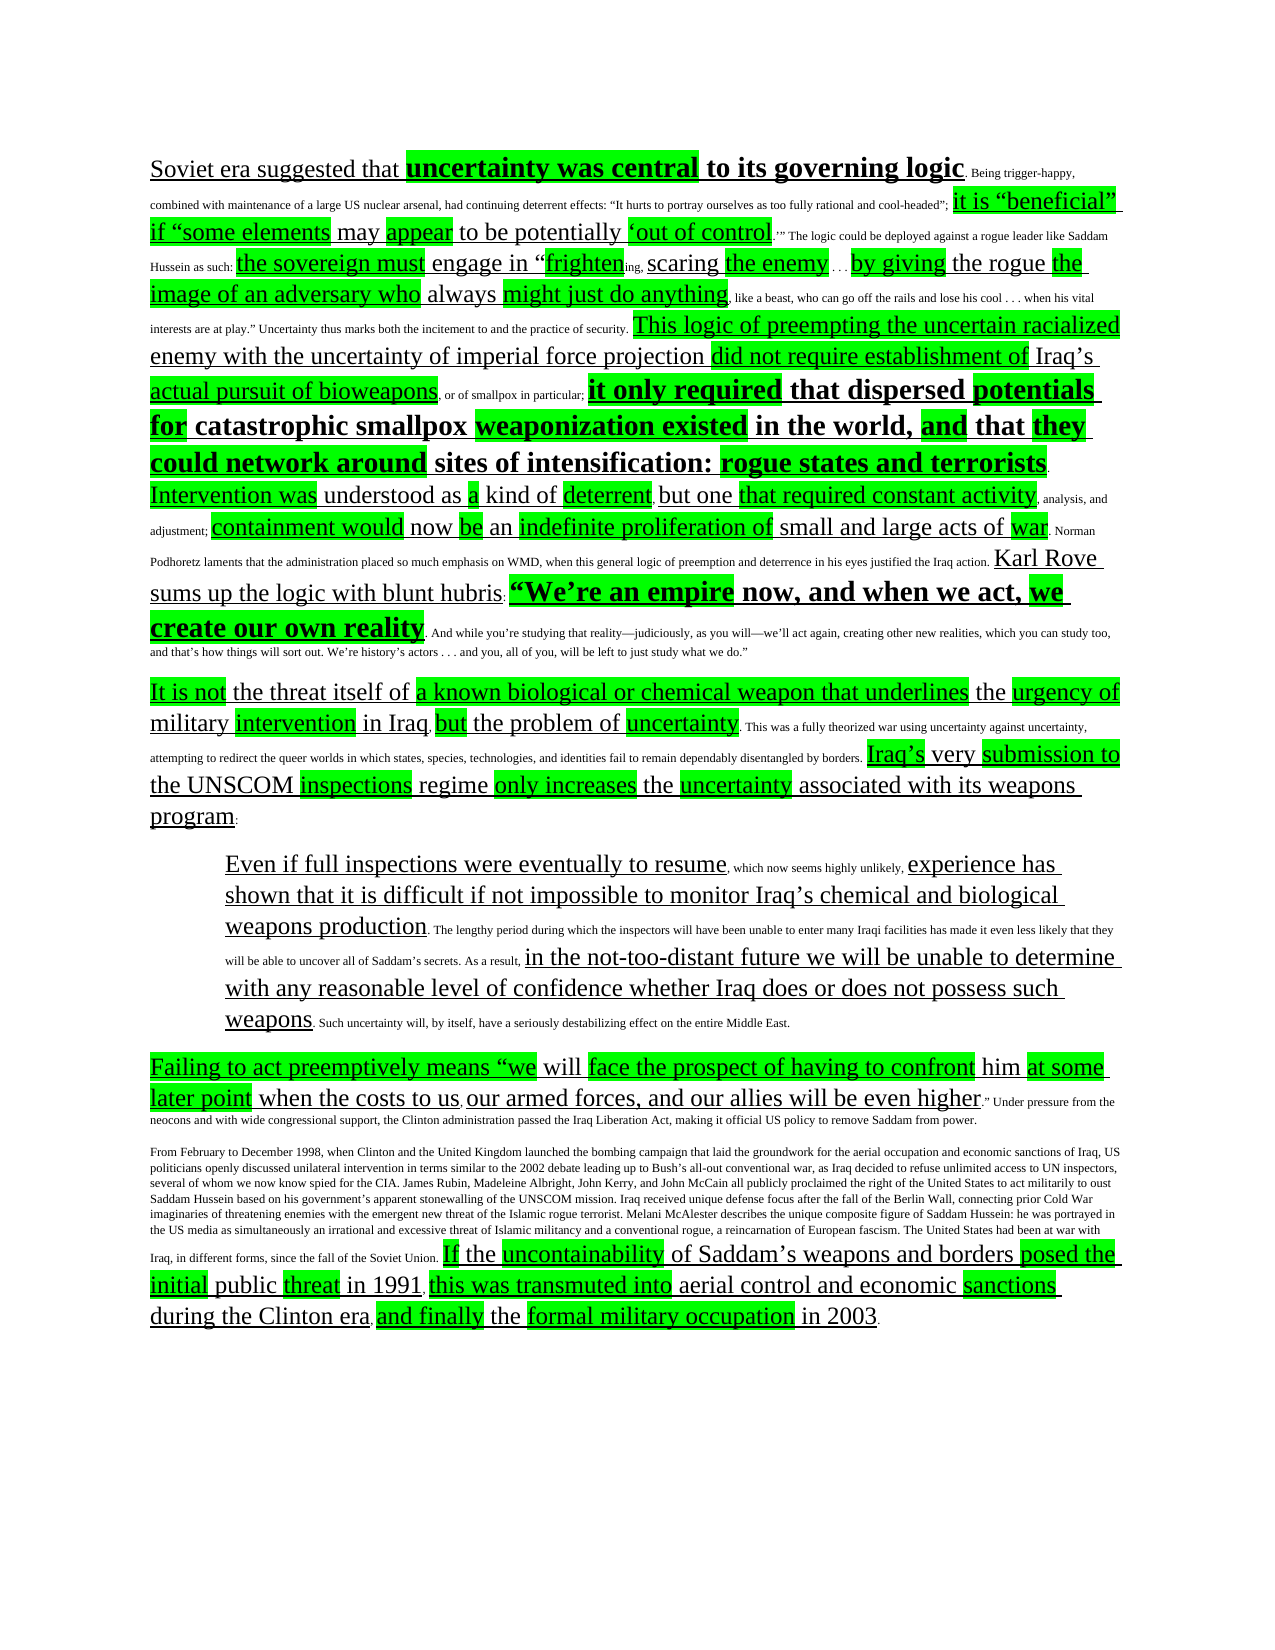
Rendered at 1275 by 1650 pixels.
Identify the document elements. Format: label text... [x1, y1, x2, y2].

text Failing to act preemptively means “we will face the prospect of having to confront him at some later point when the costs to us, our armed forces, and our allies will be even higher.” Under pressure from the neocons and with wide congressional support, the Clinton administration passed the Iraq Liberation Act, making it official US policy to remove Saddam from power. [150, 1052, 1125, 1127]
text It is not the threat itself of a known biological or chemical weapon that underlines the urgency of military intervention in Iraq, but the problem of uncertainty. This was a fully theorized war using uncertainty against uncertainty, attempting to redirect the queer worlds in which states, species, technologies, and identities fail to remain dependably disentangled by borders. Iraq’s very submission to the UNSCOM inspections regime only increases the uncertainty associated with its weapons program: [150, 677, 1125, 830]
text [150, 150, 1125, 659]
text From February to December 1998, when Clinton and the United Kingdom launched the bombing campaign that laid the groundwork for the aerial occupation and economic sanctions of Iraq, US politicians openly discussed unilateral intervention in terms similar to the 2002 debate leading up to Bush’s all-out conventional war, as Iraq decided to refuse unlimited access to UN inspectors, several of whom we now know spied for the CIA. James Rubin, Madeleine Albright, John Kerry, and John McCain all publicly proclaimed the right of the United States to act militarily to oust Saddam Hussein based on his government’s apparent stonewalling of the UNSCOM mission. Iraq received unique defense focus after the fall of the Berlin Wall, connecting prior Cold War imaginaries of threatening enemies with the emergent new threat of the Islamic rogue terrorist. Melani McAlester describes the unique composite figure of Saddam Hussein: he was portrayed in the US media as simultaneously an irrational and excessive threat of Islamic militancy and a conventional rogue, a reincarnation of European fascism. The United States had been at war with Iraq, in different forms, since the fall of the Soviet Union. If the uncontainability of Saddam’s weapons and borders posed the initial public threat in 1991, this was transmuted into aerial control and economic sanctions during the Clinton era, and finally the formal military occupation in 2003. [150, 1145, 1125, 1330]
text Even if full inspections were eventually to resume, which now seems highly unlikely, experience has shown that it is difficult if not impossible to monitor Iraq’s chemical and biological weapons production. The lengthy period during which the inspectors will have been unable to enter many Iraqi facilities has made it even less likely that they will be able to uncover all of Saddam’s secrets. As a result, in the not-too-distant future we will be unable to determine with any reasonable level of confidence whether Iraq does or does not possess such weapons. Such uncertainty will, by itself, have a seriously destabilizing effect on the entire Middle East. [225, 849, 1125, 1033]
